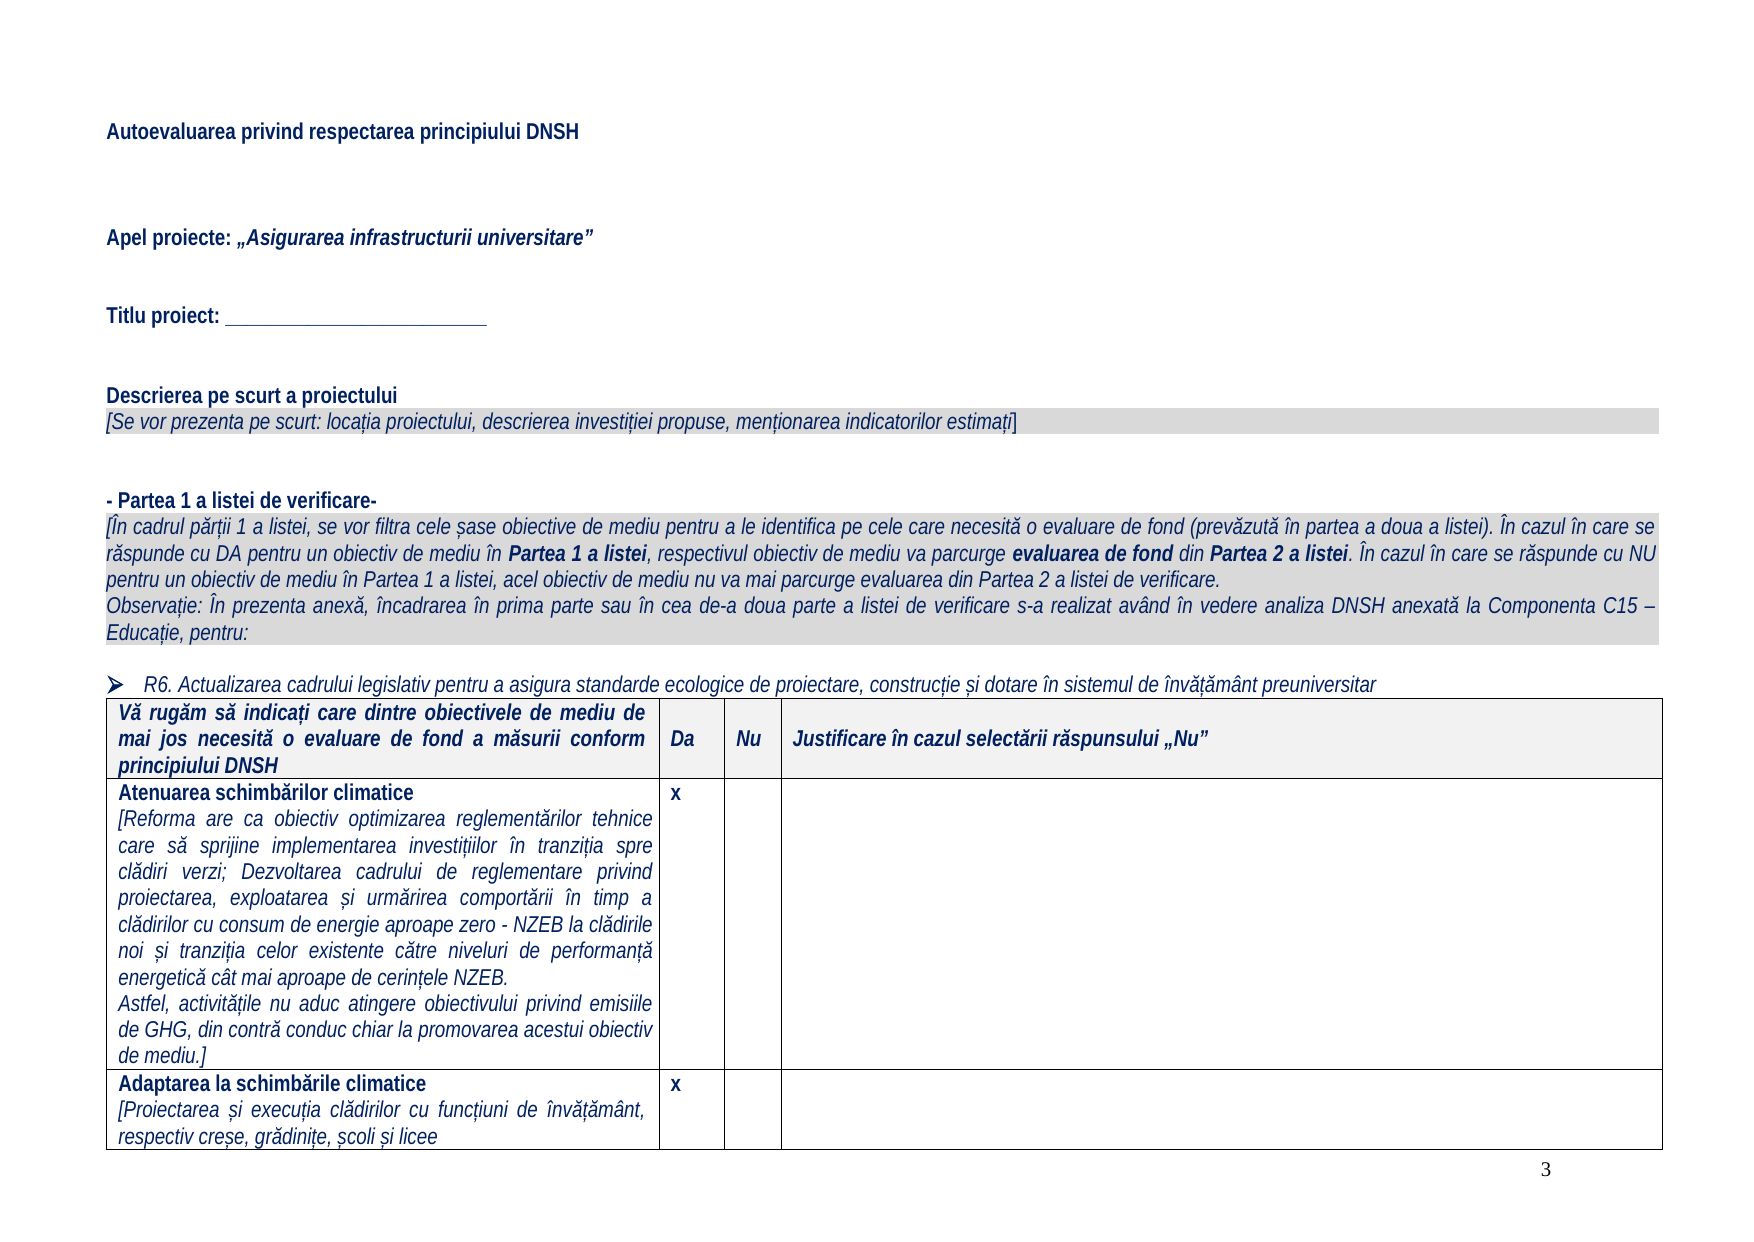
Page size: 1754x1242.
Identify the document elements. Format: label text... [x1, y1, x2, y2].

table_cell Atenuarea schimbărilor climatice [Reforma are ca obiectiv optimizarea reglementărilor tehnice care să sprijine implementarea investițiilor în tranziția spre clădiri verzi; Dezvoltarea cadrului de reglementare privind proiectarea, exploatarea și urmărirea comportării în timp a clădirilor cu consum de energie aproape zero - NZEB la clădirile noi și tranziția celor existente către niveluri de performanță energetică cât mai aproape de cerințele NZEB. Astfel, activitățile nu aduc atingere obiectivului privind emisiile de GHG, din contră conduc chiar la promovarea acestui obiectiv de mediu.] [107, 779, 659, 1069]
table_cell [725, 1070, 781, 1149]
text [Se vor prezenta pe scurt: locația proiectului, descrierea investiției propuse, menționarea indicatorilor estimați] [106, 408, 1659, 434]
text Titlu proiect: _________________________ [106, 302, 1659, 329]
list R6. Actualizarea cadrului legislativ pentru a asigura standarde ecologice de proiectare, construcție și dotare în sistemul de învățământ preuniversitar [106, 671, 1659, 698]
text [În cadrul părții 1 a listei, se vor filtra cele șase obiective de mediu pentru a le identifica pe cele care necesită o evaluare de fond (prevăzută în partea a doua a listei). În cazul în care se răspunde cu DA pentru un obiectiv de mediu în Partea 1 a listei, respectivul obiectiv de mediu va parcurge evaluarea de fond din Partea 2 a listei. În cazul în care se răspunde cu NU pentru un obiectiv de mediu în Partea 1 a listei, acel obiectiv de mediu nu va mai parcurge evaluarea din Partea 2 a listei de verificare. [106, 513, 1659, 592]
table_header Vă rugăm să indicați care dintre obiectivele de mediu de mai jos necesită o evaluare de fond a măsurii conform principiului DNSH [107, 699, 659, 778]
table_cell [782, 1070, 1662, 1149]
text - Partea 1 a listei de verificare- [106, 487, 1659, 513]
text Autoevaluarea privind respectarea principiului DNSH [106, 118, 1659, 144]
table_cell [782, 779, 1662, 1069]
table_cell x [660, 779, 724, 1069]
table_cell x [660, 1070, 724, 1149]
text Apel proiecte: „Asigurarea infrastructurii universitare” [106, 223, 1734, 250]
text Observație: În prezenta anexă, încadrarea în prima parte sau în cea de-a doua parte a listei de verificare s-a realizat având în vedere analiza DNSH anexată la Componenta C15 – Educație, pentru: [106, 592, 1659, 645]
table_cell [725, 779, 781, 1069]
text Descrierea pe scurt a proiectului [106, 382, 1659, 408]
table_header Da [660, 699, 724, 778]
table_header Justificare în cazul selectării răspunsului „Nu” [782, 699, 1662, 778]
table_header Nu [725, 699, 781, 778]
